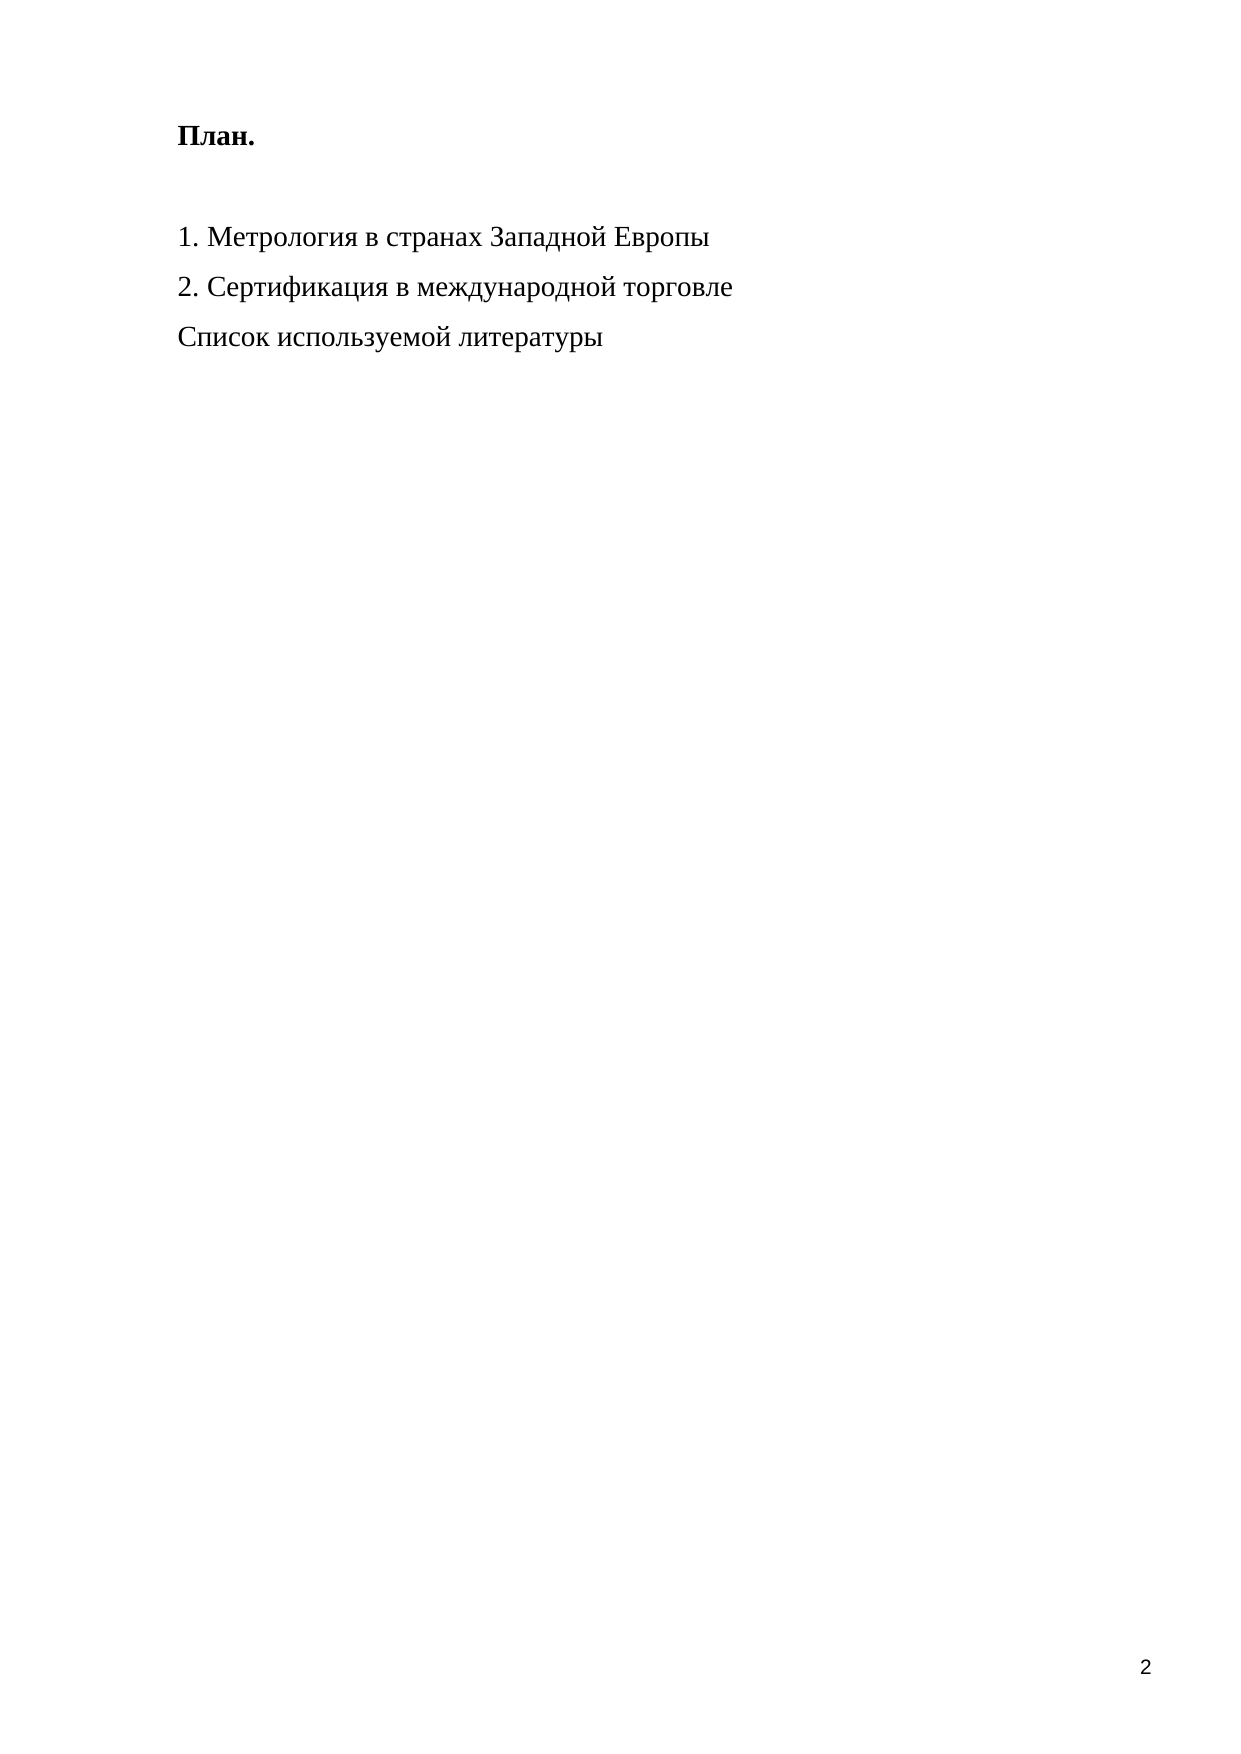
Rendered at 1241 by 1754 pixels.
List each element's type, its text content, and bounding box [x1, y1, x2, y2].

text Список используемой литературы [177, 319, 1152, 353]
text План. [177, 118, 1152, 152]
list Сертификация в международной торговле [177, 269, 1152, 303]
list Метрология в странах Западной Европы [177, 219, 1152, 252]
